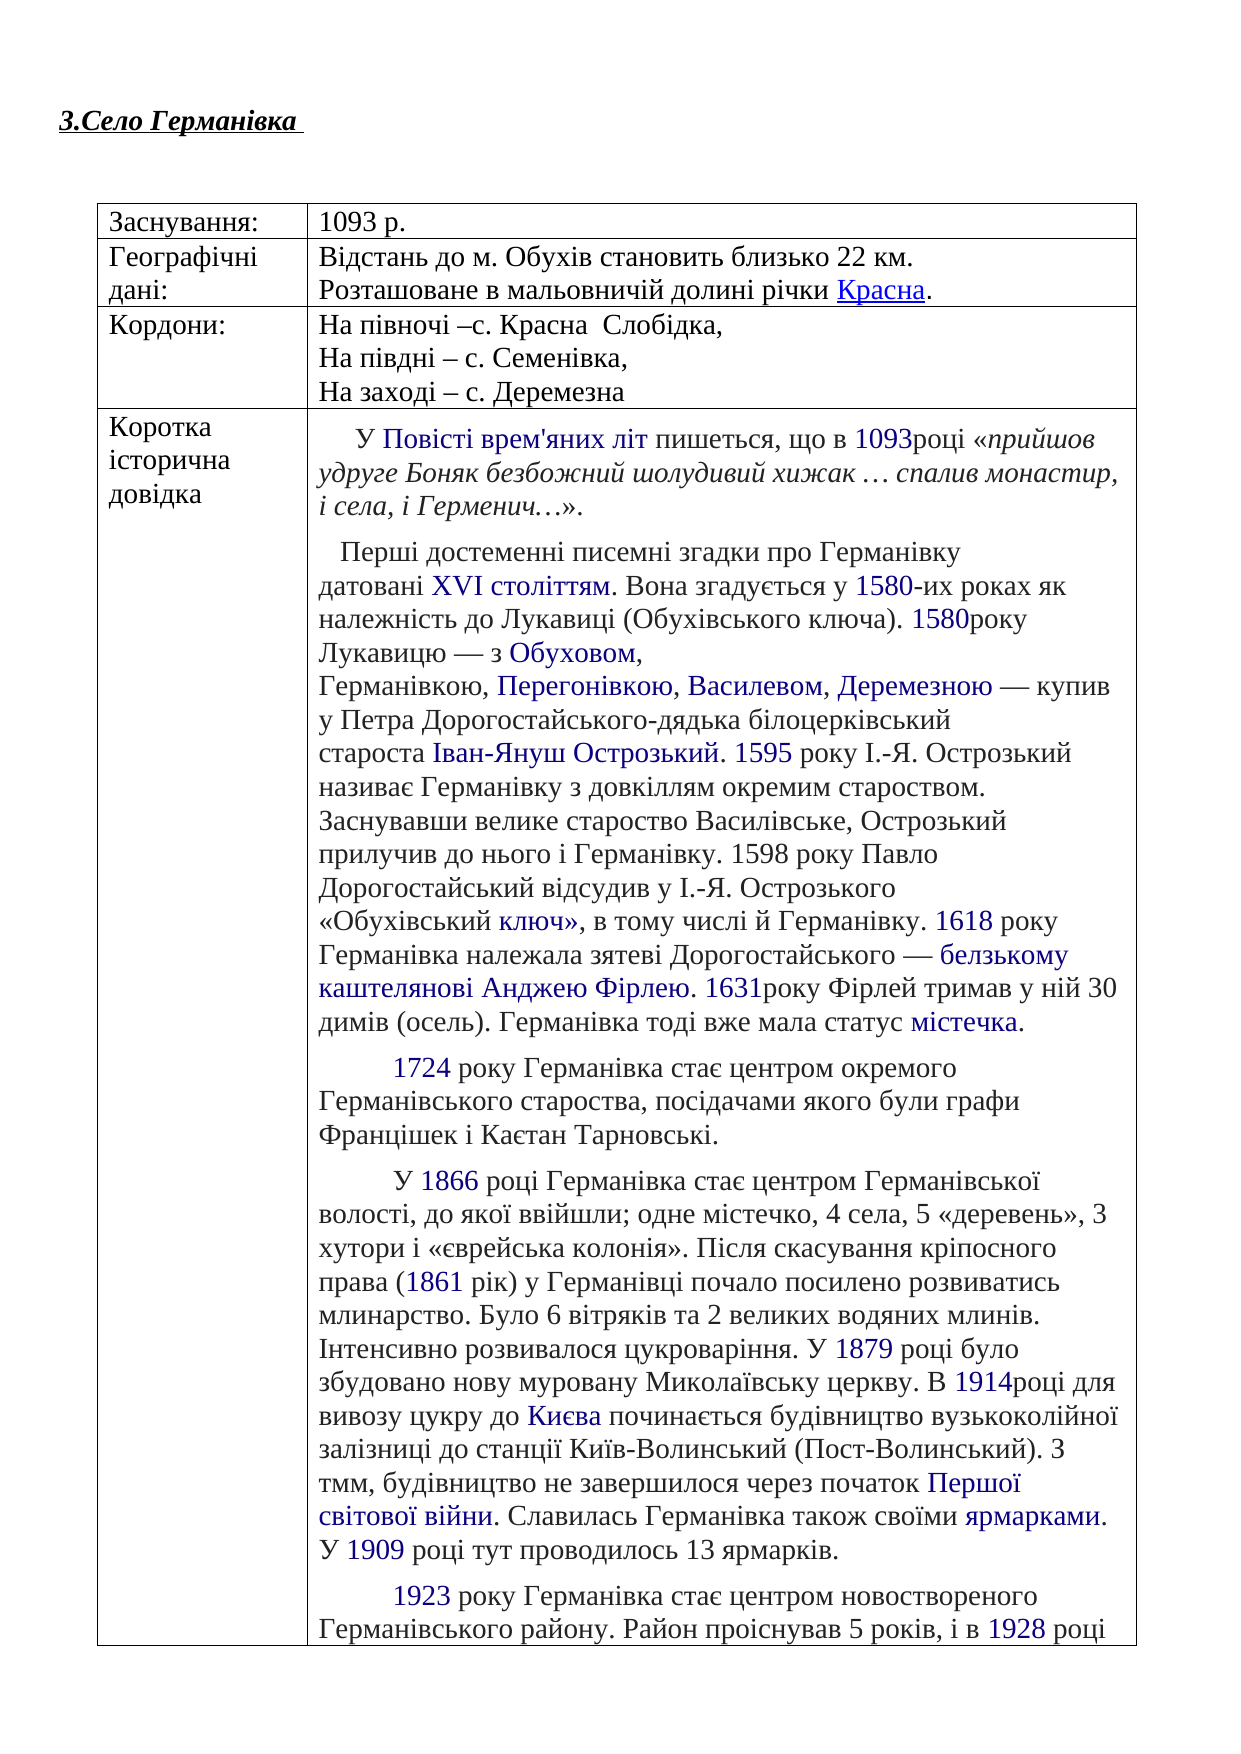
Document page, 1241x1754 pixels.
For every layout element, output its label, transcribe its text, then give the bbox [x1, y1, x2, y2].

table_cell Відстань до м. Обухів становить близько 22 км. Розташоване в мальовничій долині річки Красна. [308, 239, 1136, 306]
text 3.Село Германівка [59, 103, 1175, 136]
table_header 1093 р. [308, 204, 1136, 238]
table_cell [308, 409, 1136, 1645]
table_cell На півночі –с. Красна Слобідка, На півдні – с. Семенівка, На заході – с. Деремезна [308, 307, 1136, 408]
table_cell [98, 409, 307, 1645]
table_header Заснування: [98, 204, 307, 238]
table_cell Географічні дані: [98, 239, 307, 306]
table_cell Кордони: [98, 307, 307, 408]
